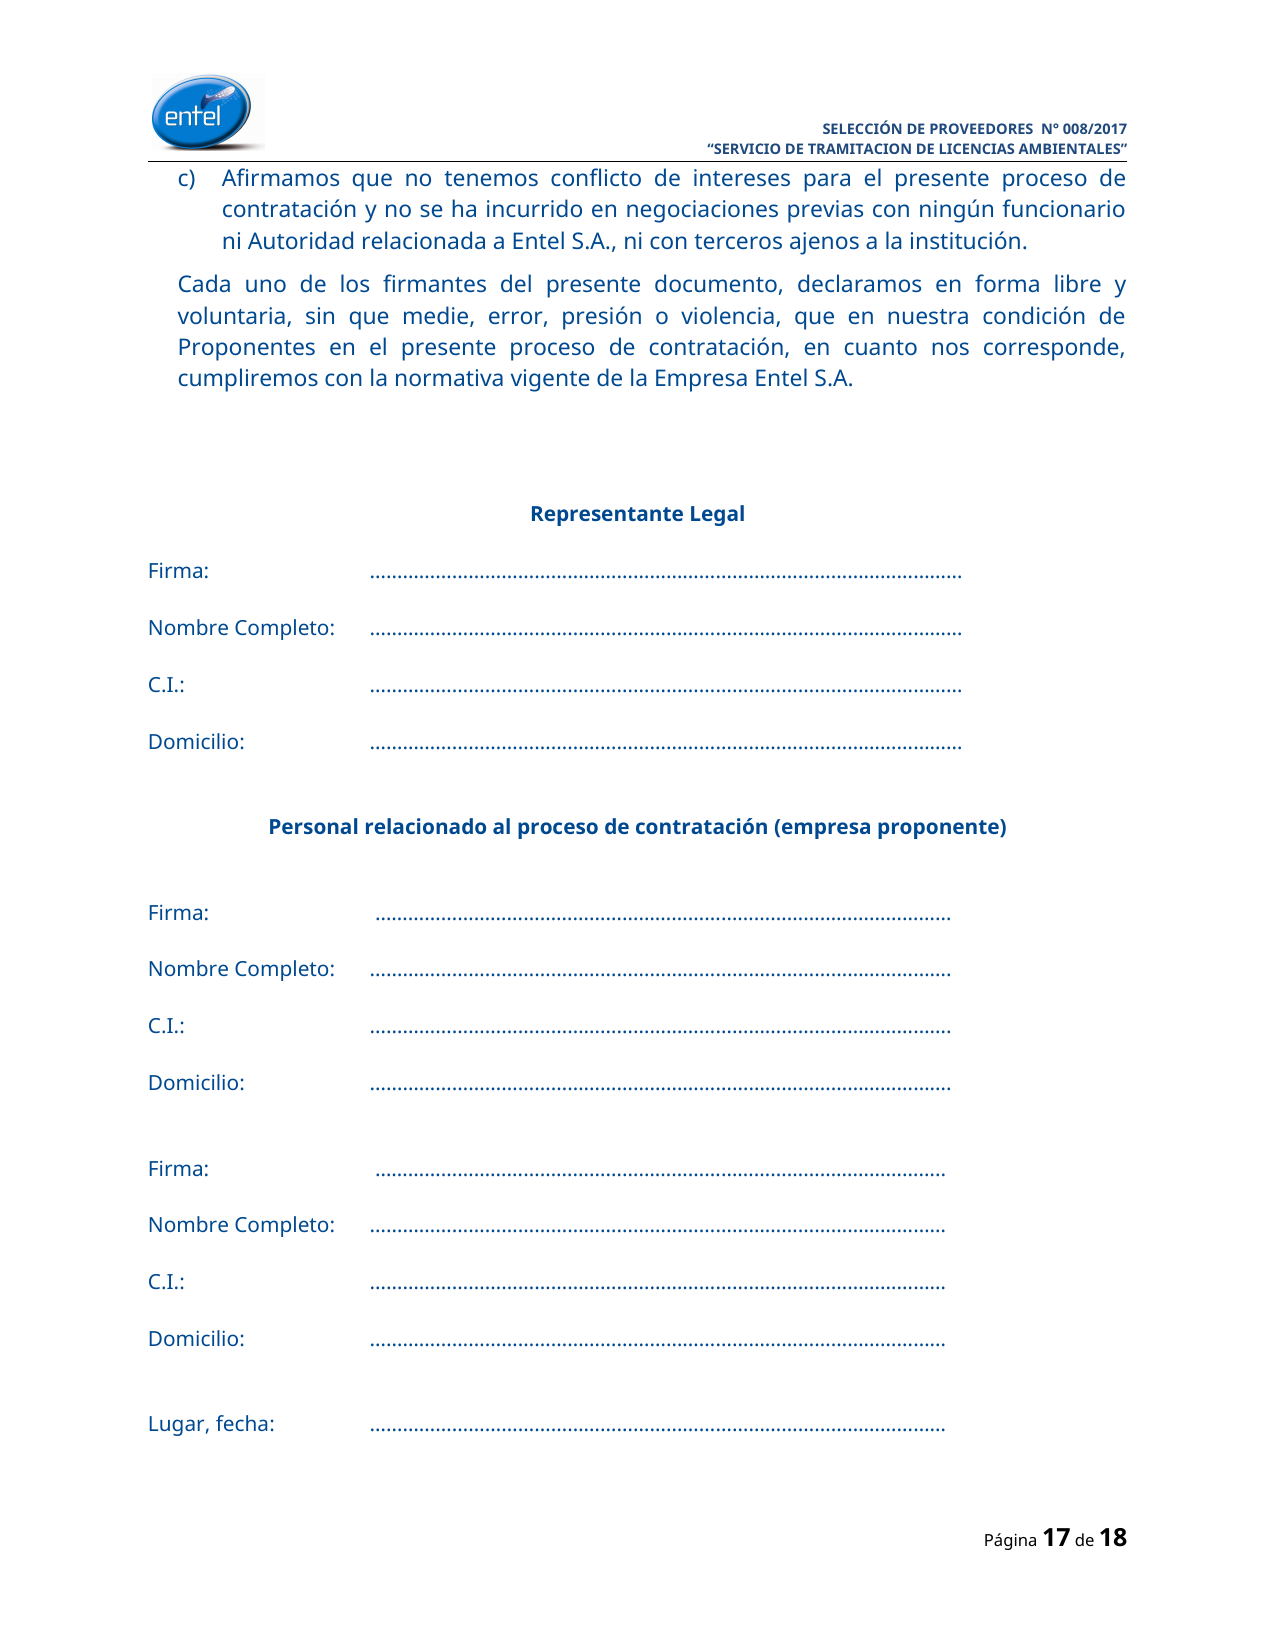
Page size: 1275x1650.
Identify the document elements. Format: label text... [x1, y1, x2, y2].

text C.I.: ……………………………………………………………………………………………. [148, 1011, 1127, 1040]
text Personal relacionado al proceso de contratación (empresa proponente) [148, 812, 1127, 841]
text Nombre Completo: ……………………………………………………………………………………………… [148, 613, 1127, 642]
text Firma: ………………………………………………………………………………………….. [148, 1154, 1127, 1182]
text Nombre Completo: …………………………………………………………………………………………… [148, 1211, 1127, 1239]
text C.I.: …………………………………………………………………………………………… [148, 1267, 1127, 1296]
text Nombre Completo: ……………………………………………………………………………………………. [148, 954, 1127, 983]
text Domicilio: ……………………………………………………………………………………………. [148, 1068, 1127, 1097]
text Firma: …………………………………………………………………………………………… [148, 898, 1127, 926]
text Firma: ……………………………………………………………………………………………… [148, 556, 1127, 585]
picture [151, 73, 265, 151]
text Domicilio: …………………………………………………………………………………………… [148, 1324, 1127, 1353]
text C.I.: ……………………………………………………………………………………………… [148, 670, 1127, 699]
list Afirmamos que no tenemos conflicto de intereses para el presente proceso de contratación y no se ha incurrido en negociaciones previas con ningún funcionario ni Autoridad relacionada a Entel S.A., ni con terceros ajenos a la institución. [177, 162, 1127, 256]
text Representante Legal [148, 499, 1127, 528]
text Domicilio: ……………………………………………………………………………………………… [148, 727, 1127, 756]
text Cada uno de los firmantes del presente documento, declaramos en forma libre y voluntaria, sin que medie, error, presión o violencia, que en nuestra condición de Proponentes en el presente proceso de contratación, en cuanto nos corresponde, cumpliremos con la normativa vigente de la Empresa Entel S.A. [177, 268, 1127, 393]
text Lugar, fecha: …………………………………………………………………………………………… [148, 1409, 1127, 1438]
